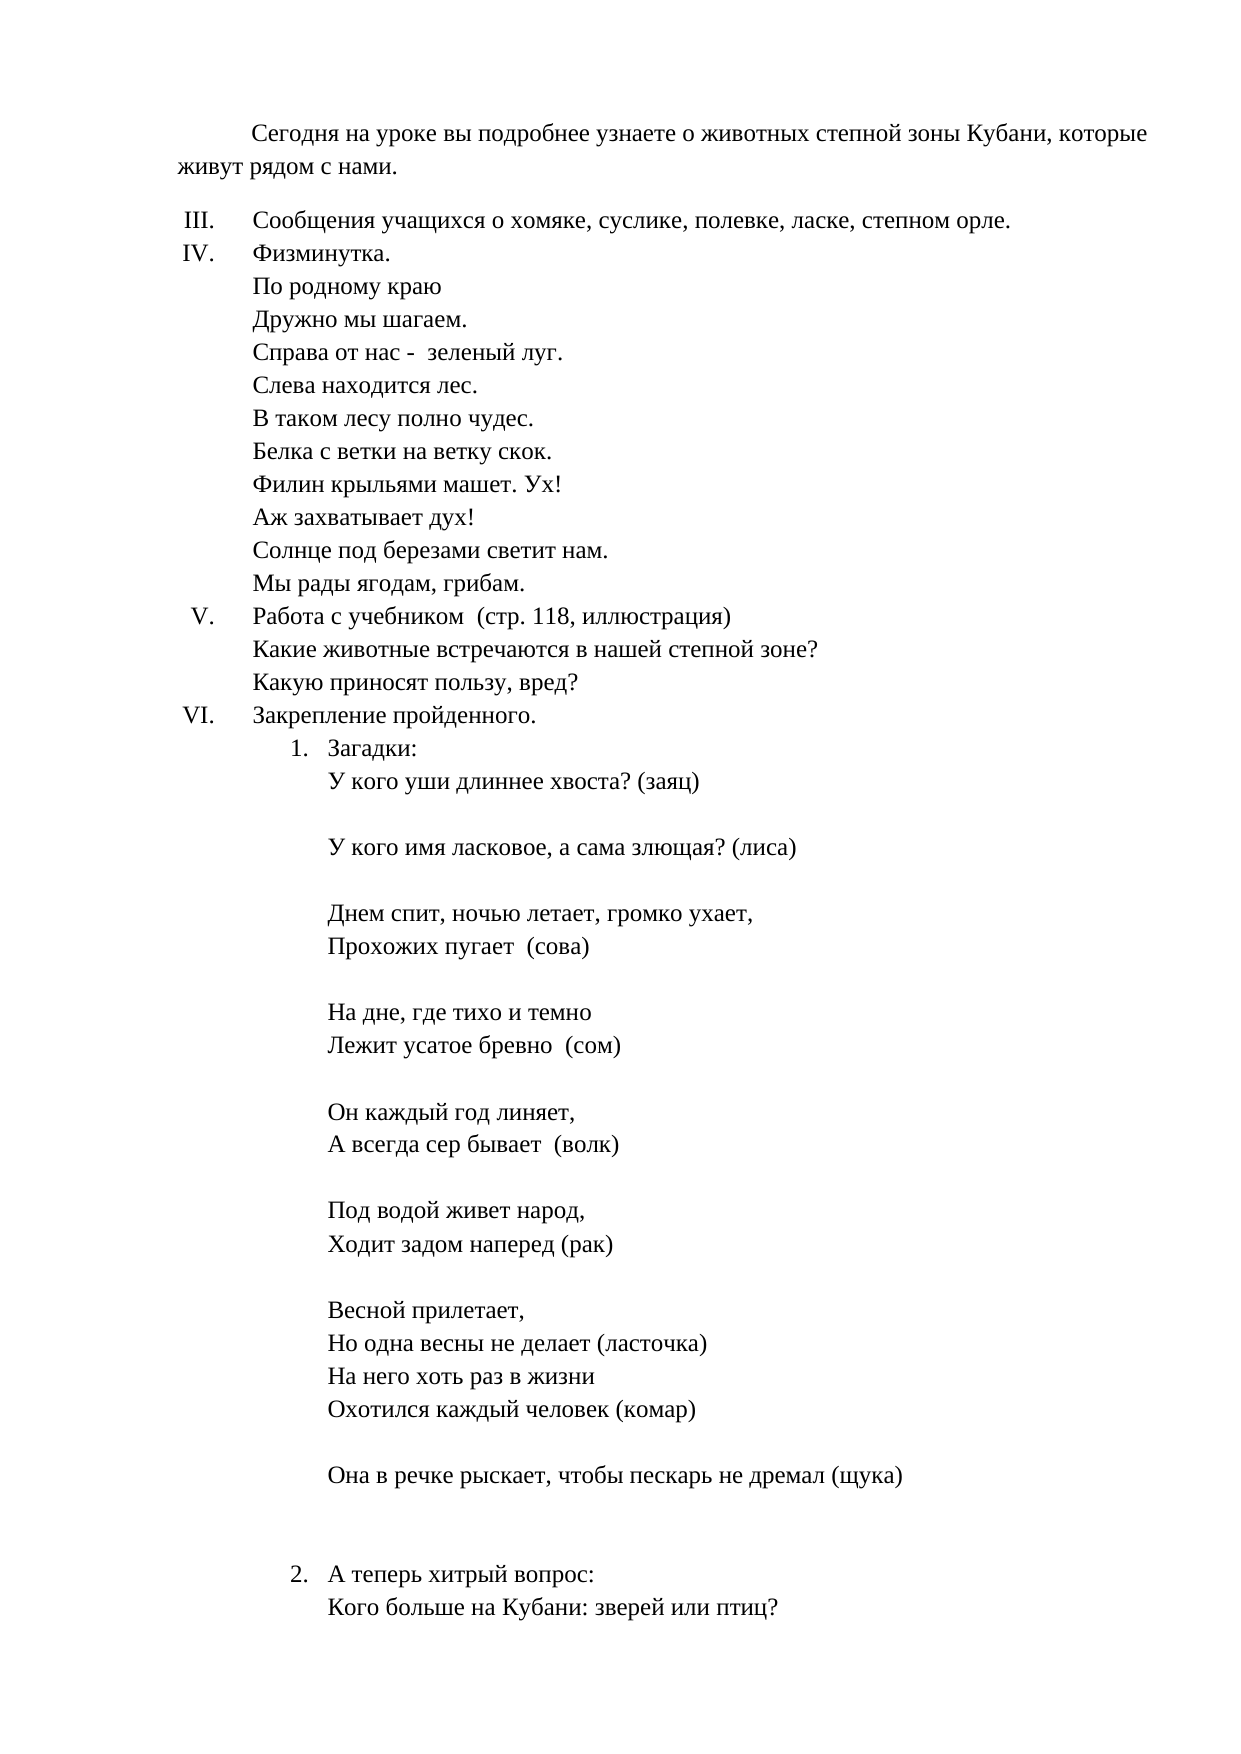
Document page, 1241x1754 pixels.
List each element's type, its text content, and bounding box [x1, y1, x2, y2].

list Прохожих пугает (сова) [327, 931, 1152, 960]
list Днем спит, ночью летает, громко ухает, [327, 898, 1152, 927]
list Филин крыльями машет. Ух! [252, 469, 1152, 498]
list Но одна весны не делает (ласточка) [327, 1328, 1152, 1356]
list Какую приносят пользу, вред? [252, 667, 1152, 696]
list По родному краю [252, 271, 1152, 300]
list Физминутка. [215, 238, 1152, 267]
list Он каждый год линяет, [327, 1097, 1152, 1125]
list Под водой живет народ, [327, 1196, 1152, 1224]
list Какие животные встречаются в нашей степной зоне? [252, 634, 1152, 663]
list Мы рады ягодам, грибам. [252, 568, 1152, 597]
list Сообщения учащихся о хомяке, суслике, полевке, ласке, степном орле. [215, 205, 1152, 234]
list На дне, где тихо и темно [327, 997, 1152, 1026]
list У кого имя ласковое, а сама злющая? (лиса) [327, 832, 1152, 861]
list Аж захватывает дух! [252, 502, 1152, 531]
list В таком лесу полно чудес. [252, 403, 1152, 432]
list У кого уши длиннее хвоста? (заяц) [327, 766, 1152, 795]
list Кого больше на Кубани: зверей или птиц? [327, 1592, 1152, 1621]
list А теперь хитрый вопрос: [290, 1559, 1152, 1588]
list А всегда сер бывает (волк) [327, 1129, 1152, 1158]
list Работа с учебником (стр. 118, иллюстрация) [215, 601, 1152, 630]
list Слева находится лес. [252, 370, 1152, 399]
list Закрепление пройденного. [215, 700, 1152, 729]
list Весной прилетает, [327, 1295, 1152, 1323]
list Охотился каждый человек (комар) [327, 1394, 1152, 1422]
list Она в речке рыскает, чтобы пескарь не дремал (щука) [327, 1460, 1152, 1488]
list Солнце под березами светит нам. [252, 535, 1152, 564]
text Сегодня на уроке вы подробнее узнаете о животных степной зоны Кубани, которые живут рядом с нами. [177, 118, 1152, 180]
list Белка с ветки на ветку скок. [252, 436, 1152, 465]
list Лежит усатое бревно (сом) [327, 1031, 1152, 1059]
list Справа от нас - зеленый луг. [252, 337, 1152, 366]
list Ходит задом наперед (рак) [327, 1229, 1152, 1257]
list На него хоть раз в жизни [327, 1361, 1152, 1389]
list Дружно мы шагаем. [252, 304, 1152, 333]
list Загадки: [290, 733, 1152, 762]
